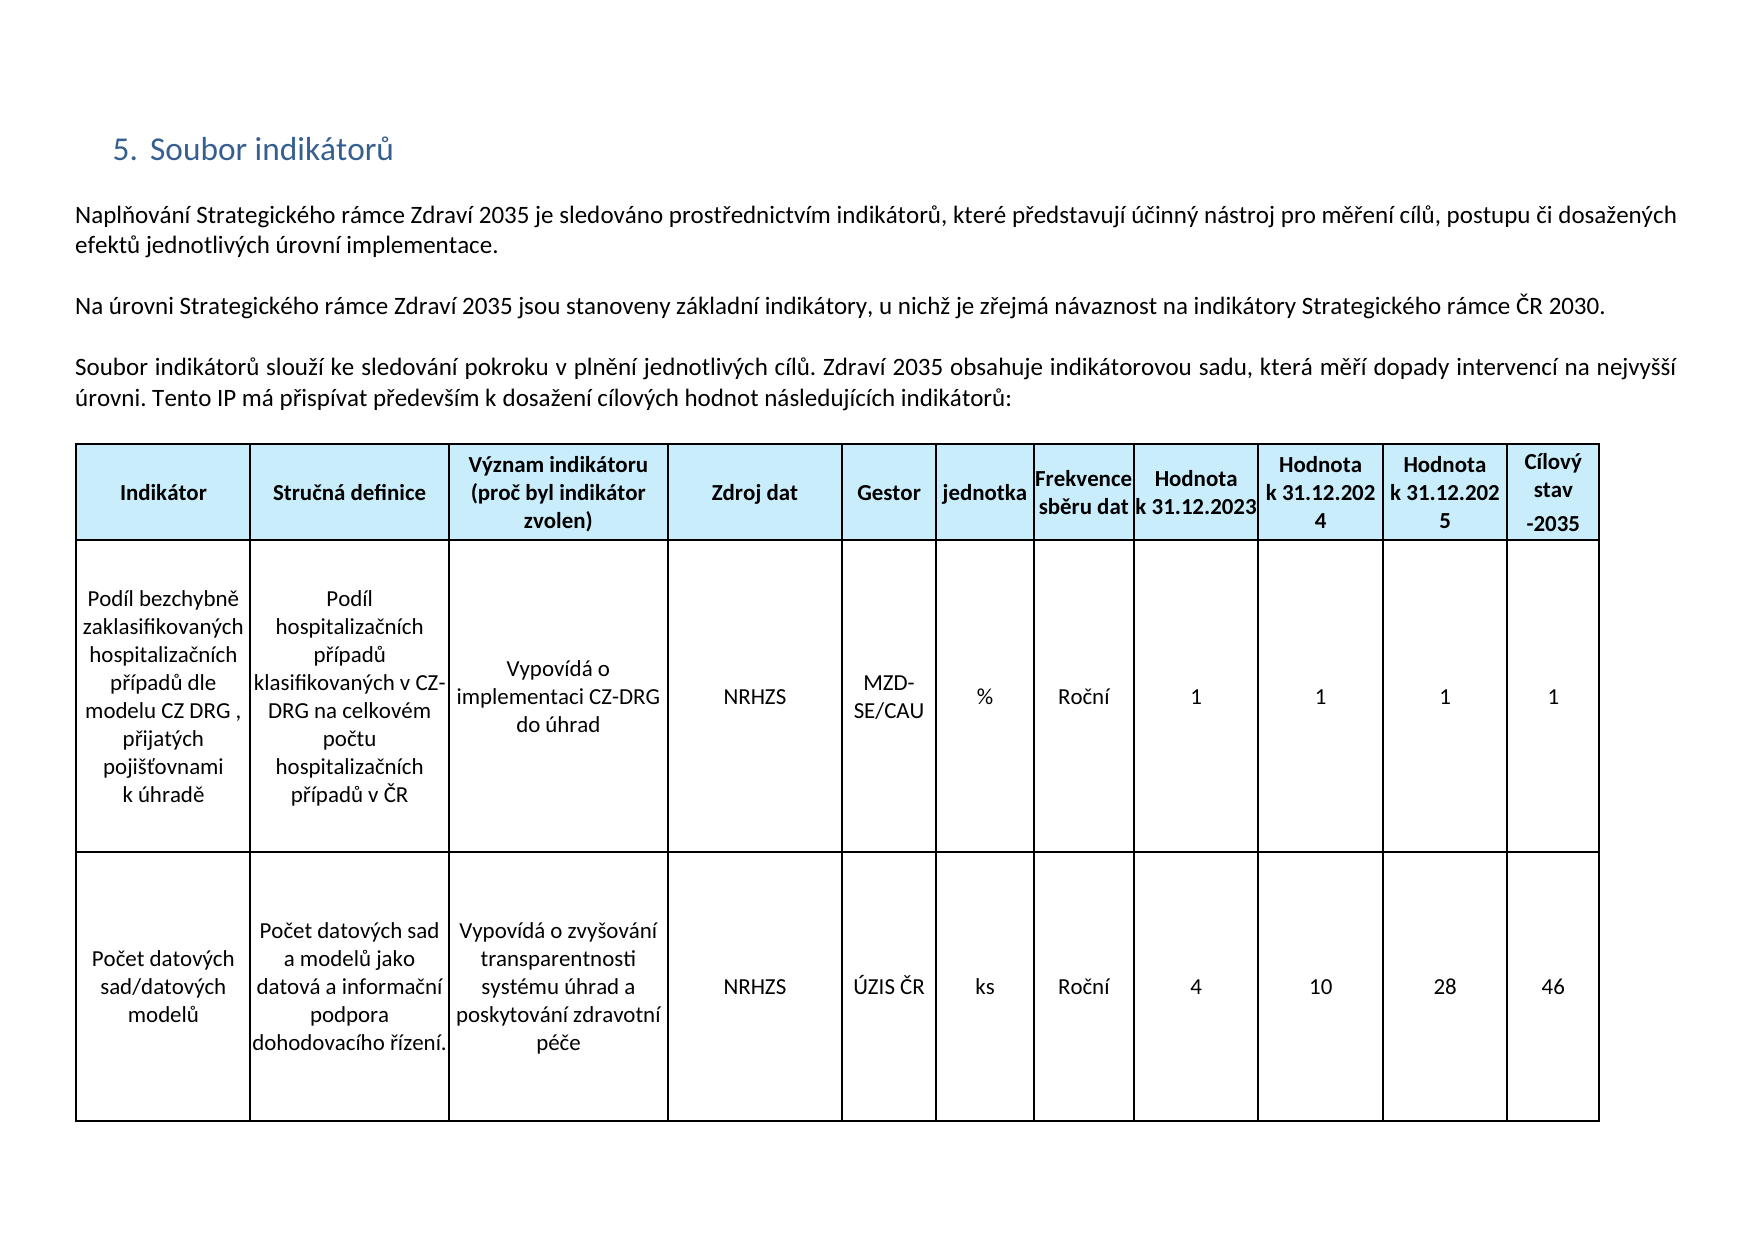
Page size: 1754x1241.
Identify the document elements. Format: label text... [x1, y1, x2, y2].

table_cell 28 [1384, 853, 1506, 1120]
table_cell Roční [1035, 853, 1133, 1120]
table_cell ÚZIS ČR [843, 853, 935, 1120]
text Naplňování Strategického rámce Zdraví 2035 je sledováno prostřednictvím indikátorů, které představují účinný nástroj pro měření cílů, postupu či dosažených efektů jednotlivých úrovní implementace. [75, 199, 1679, 260]
table_cell Počet datových sad/datových modelů [77, 853, 249, 1120]
table_header Stručná definice [251, 445, 448, 539]
table_cell 1 [1135, 541, 1257, 851]
table_cell NRHZS [669, 541, 841, 851]
table_header Význam indikátoru (proč byl indikátor zvolen) [450, 445, 667, 539]
table_header Zdroj dat [669, 445, 841, 539]
table_header Gestor [843, 445, 935, 539]
table_cell Podíl bezchybně zaklasifikovaných hospitalizačních případů dle modelu CZ DRG , přijatých pojišťovnami k úhradě [77, 541, 249, 851]
table_header Cílový stav [1508, 445, 1598, 505]
table_cell Vypovídá o implementaci CZ-DRG do úhrad [450, 541, 667, 851]
table_cell Vypovídá o zvyšování transparentnosti systému úhrad a poskytování zdravotní péče [450, 853, 667, 1120]
table_cell NRHZS [669, 853, 841, 1120]
table_header jednotka [937, 445, 1033, 539]
table_cell Počet datových sad a modelů jako datová a informační podpora dohodovacího řízení. [251, 853, 448, 1120]
table_cell Roční [1035, 541, 1133, 851]
table_cell 1 [1384, 541, 1506, 851]
table_header Hodnota k 31.12.2024 [1259, 445, 1382, 539]
subtitle Soubor indikátorů [112, 127, 1679, 168]
table_cell 46 [1508, 853, 1598, 1120]
table_header Hodnota k 31.12.2025 [1384, 445, 1506, 539]
table_cell 1 [1259, 541, 1382, 851]
table_cell 1 [1508, 541, 1598, 851]
text Na úrovni Strategického rámce Zdraví 2035 jsou stanoveny základní indikátory, u nichž je zřejmá návaznost na indikátory Strategického rámce ČR 2030. [75, 290, 1679, 321]
table_cell ks [937, 853, 1033, 1120]
table_header Frekvence sběru dat [1035, 445, 1133, 539]
table_header Hodnota k 31.12.2023 [1135, 445, 1257, 539]
table_header Indikátor [77, 445, 249, 539]
table_cell % [937, 541, 1033, 851]
table_cell 4 [1135, 853, 1257, 1120]
text Soubor indikátorů slouží ke sledování pokroku v plnění jednotlivých cílů. Zdraví 2035 obsahuje indikátorovou sadu, která měří dopady intervencí na nejvyšší úrovni. Tento IP má přispívat především k dosažení cílových hodnot následujících indikátorů: [75, 351, 1679, 412]
table_cell -2035 [1508, 505, 1598, 539]
table_cell MZD-SE/CAU [843, 541, 935, 851]
table_cell Podíl hospitalizačních případů klasifikovaných v CZ-DRG na celkovém počtu hospitalizačních případů v ČR [251, 541, 448, 851]
table_cell 10 [1259, 853, 1382, 1120]
